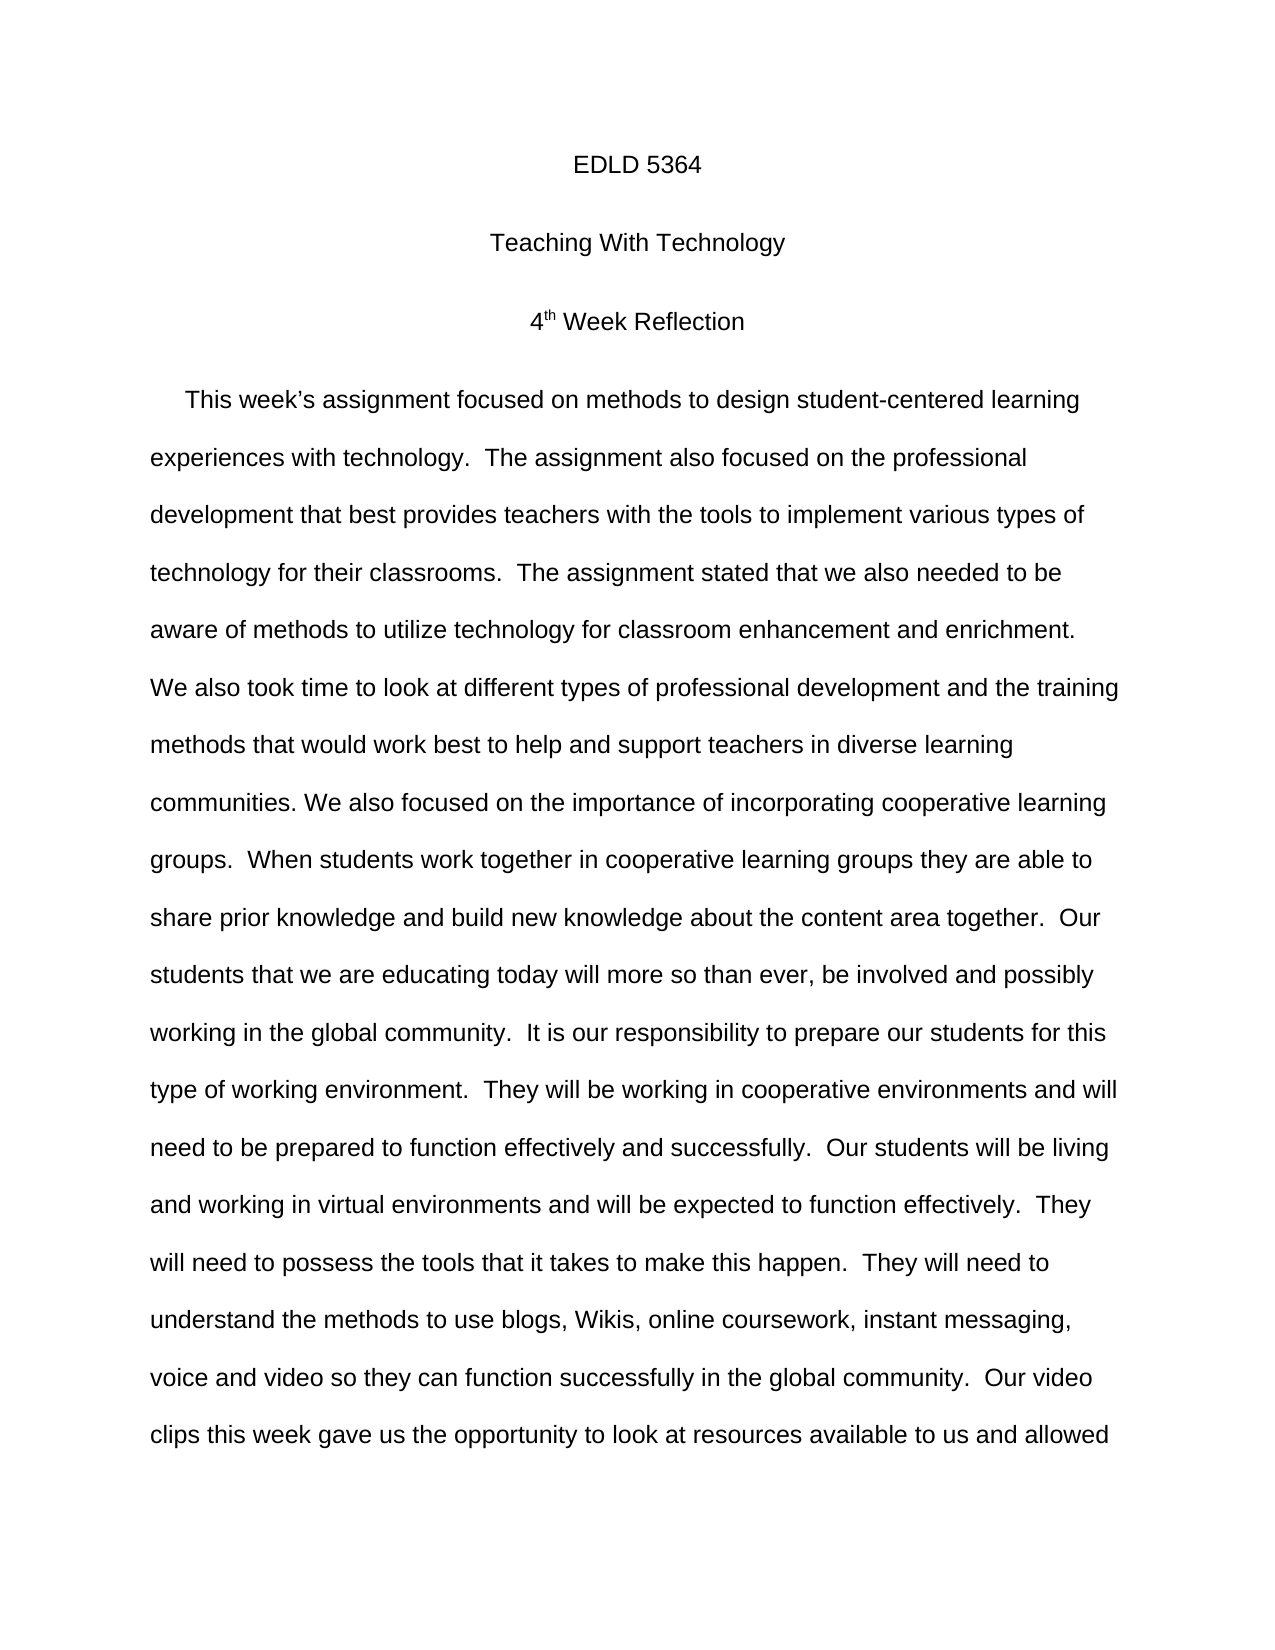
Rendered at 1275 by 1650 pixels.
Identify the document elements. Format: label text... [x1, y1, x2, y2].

text Teaching With Technology [150, 228, 1125, 257]
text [150, 385, 1125, 1449]
text 4th Week Reflection [150, 307, 1125, 335]
text EDLD 5364 [150, 150, 1125, 179]
